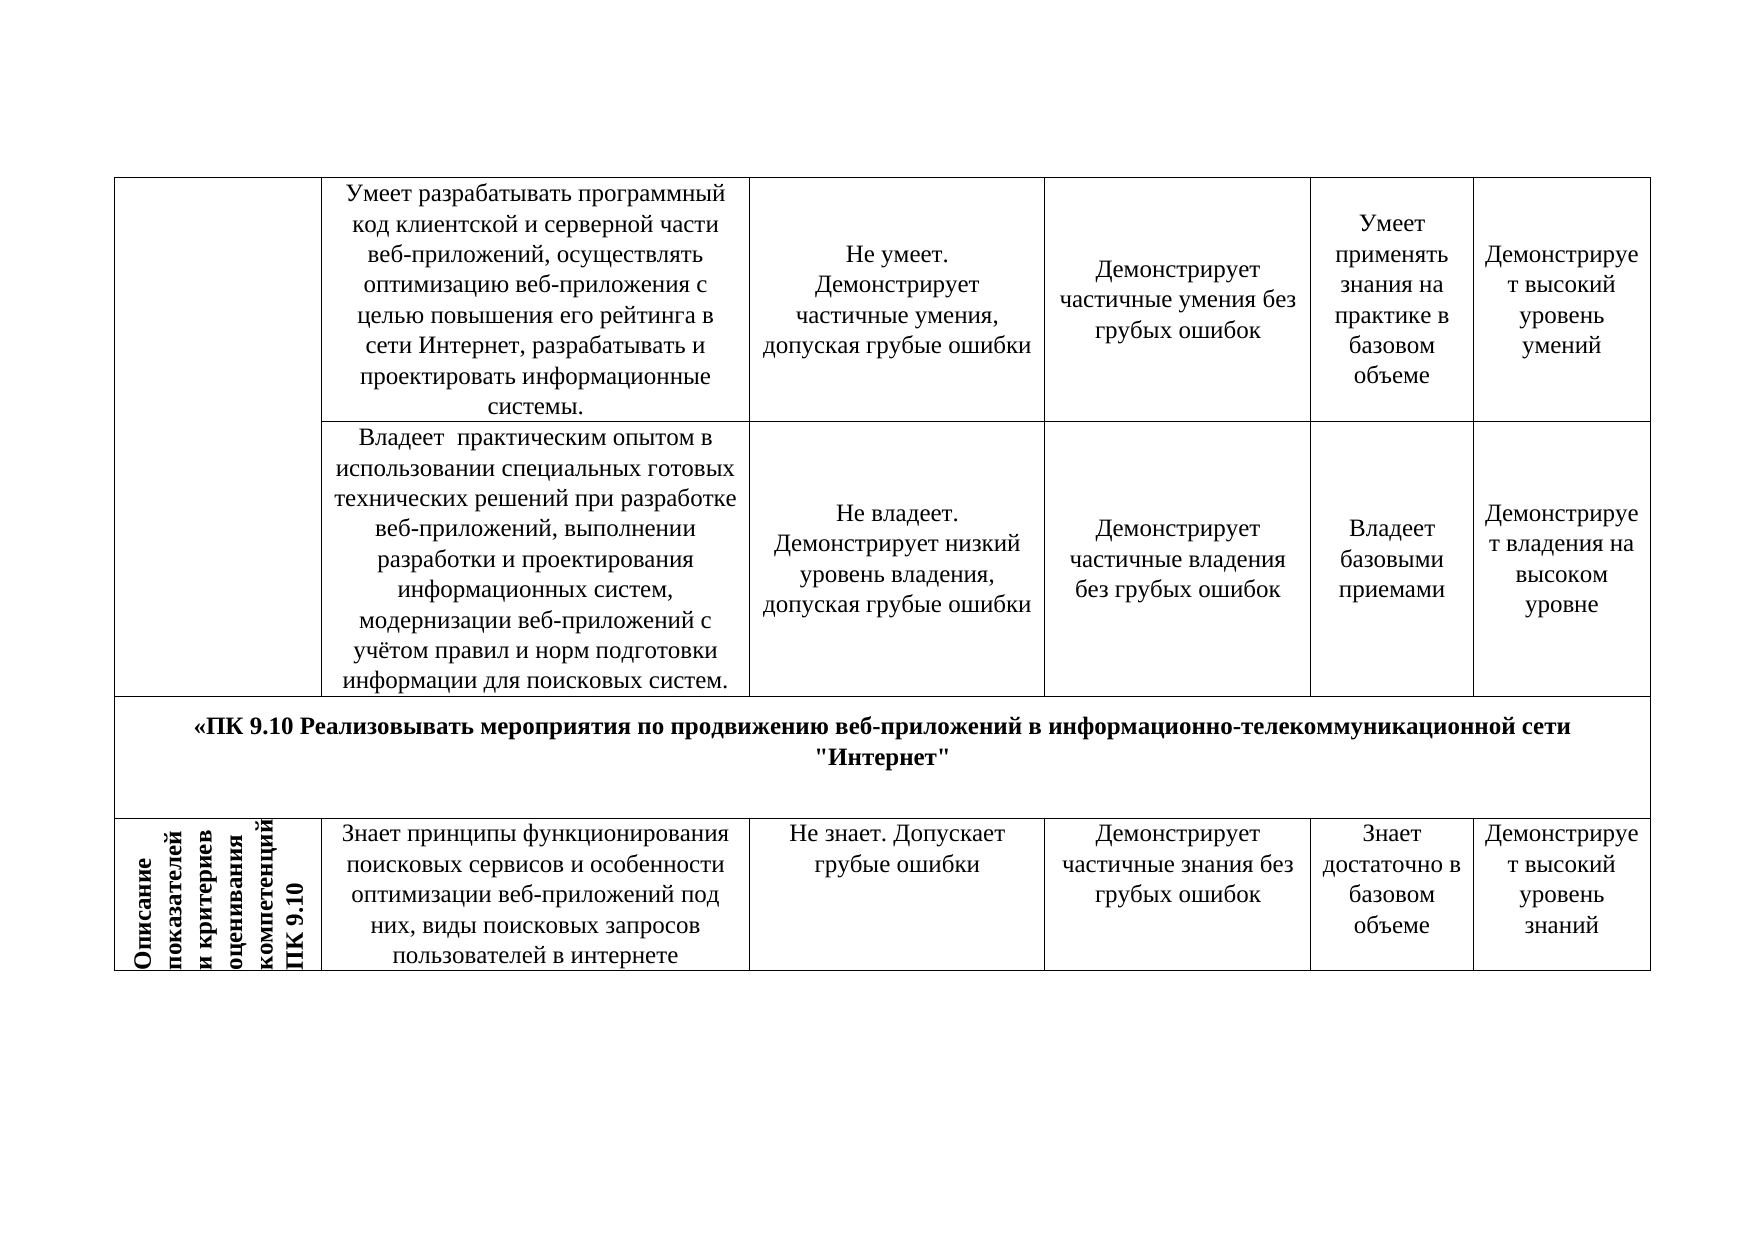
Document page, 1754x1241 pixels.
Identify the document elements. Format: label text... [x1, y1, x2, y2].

table_cell Не владеет. Демонстрирует низкий уровень владения, допуская грубые ошибки [750, 422, 1044, 696]
table_cell Демонстрирует частичные владения без грубых ошибок [1045, 422, 1310, 696]
table_cell Умеет разрабатывать программный код клиентской и серверной части веб-приложений, осуществлять оптимизацию веб-приложения с целью повышения его рейтинга в сети Интернет, разрабатывать и проектировать информационные системы. [322, 178, 749, 421]
table_cell «ПК 9.10 Реализовывать мероприятия по продвижению веб-приложений в информационно-телекоммуникационной сети "Интернет" [115, 697, 1650, 817]
table_cell Знает достаточно в базовом объеме [1311, 819, 1473, 970]
table_cell Демонстрирует высокий уровень знаний [1474, 819, 1650, 970]
table_cell Демонстрирует владения на высоком уровне [1474, 422, 1650, 696]
table_cell Не умеет. Демонстрирует частичные умения, допуская грубые ошибки [750, 178, 1044, 421]
table_cell Демонстрирует частичные знания без грубых ошибок [1045, 819, 1310, 970]
table_cell Не знает. Допускает грубые ошибки [750, 819, 1044, 970]
table_cell Демонстрирует частичные умения без грубых ошибок [1045, 178, 1310, 421]
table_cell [115, 178, 321, 696]
table_cell Знает принципы функционирования поисковых сервисов и особенности оптимизации веб-приложений под них, виды поисковых запросов пользователей в интернете [322, 819, 749, 970]
table_cell Владеет базовыми приемами [1311, 422, 1473, 696]
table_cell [115, 819, 321, 970]
table_cell Умеет применять знания на практике в базовом объеме [1311, 178, 1473, 421]
table_cell Демонстрирует высокий уровень умений [1474, 178, 1650, 421]
table_cell Владеет практическим опытом в использовании специальных готовых технических решений при разработке веб-приложений, выполнении разработки и проектирования информационных систем, модернизации веб-приложений с учётом правил и норм подготовки информации для поисковых систем. [322, 422, 749, 696]
